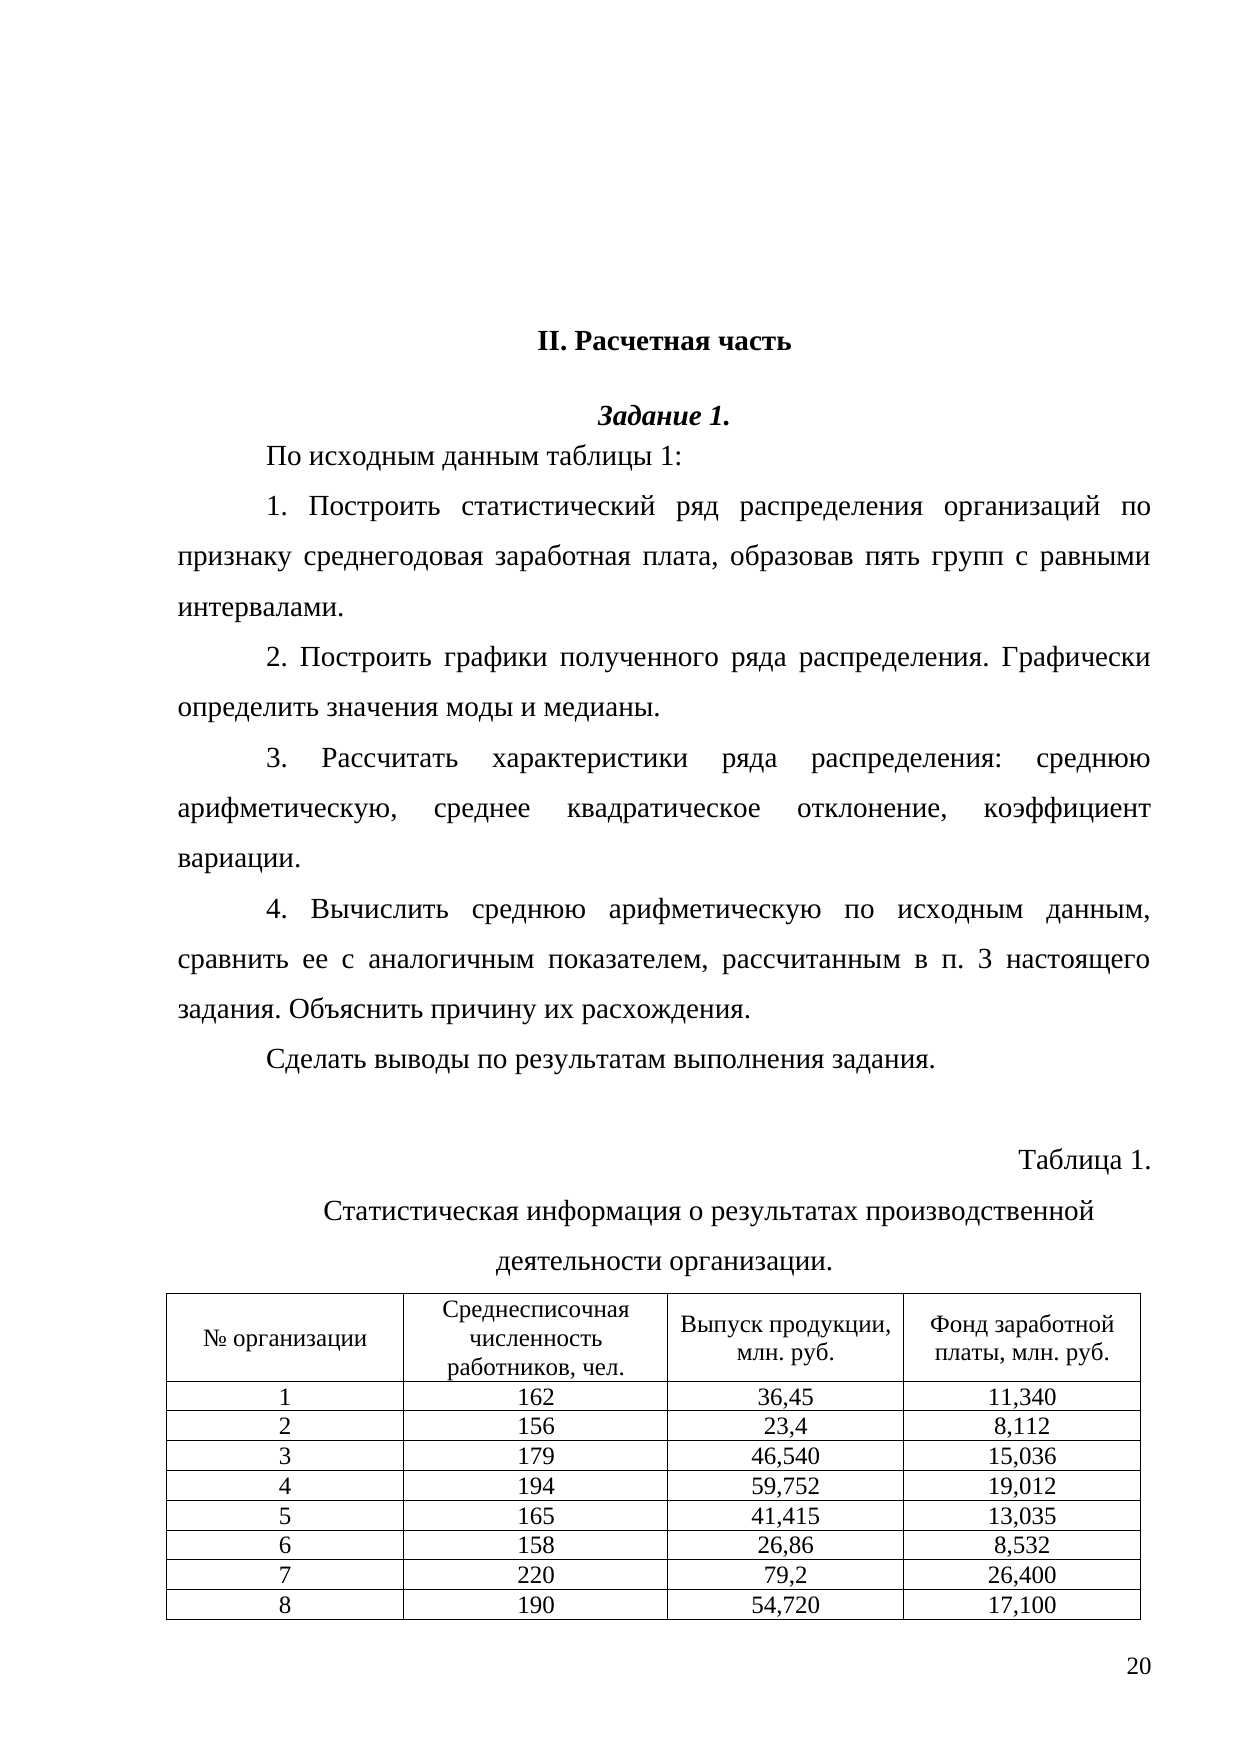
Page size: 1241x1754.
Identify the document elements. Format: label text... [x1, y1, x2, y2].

table_cell 13,035 [904, 1501, 1140, 1529]
text 1. Построить статистический ряд распределения организаций по признаку среднегодовая заработная плата, образовав пять групп с равными интервалами. [177, 488, 1152, 622]
table_cell 165 [404, 1501, 667, 1529]
table_cell 26,86 [668, 1531, 903, 1559]
table_cell 36,45 [668, 1382, 903, 1410]
table_cell 190 [404, 1590, 667, 1619]
text 3. Рассчитать характеристики ряда распределения: среднюю арифметическую, среднее квадратическое отклонение, коэффициент вариации. [177, 740, 1152, 874]
table_cell 8,112 [904, 1411, 1140, 1440]
table_cell 41,415 [668, 1501, 903, 1529]
table_cell 4 [167, 1471, 403, 1500]
subtitle II. Расчетная часть [177, 323, 1152, 356]
table_cell 156 [404, 1411, 667, 1440]
table_cell 17,100 [904, 1590, 1140, 1619]
table_cell 15,036 [904, 1441, 1140, 1470]
table_header Фонд заработной платы, млн. руб. [904, 1294, 1140, 1381]
text Статистическая информация о результатах производственной деятельности организации. [177, 1193, 1152, 1276]
table_cell 3 [167, 1441, 403, 1470]
text Таблица 1. [177, 1142, 1152, 1176]
table_cell 6 [167, 1531, 403, 1559]
table_cell 2 [167, 1411, 403, 1440]
table_cell 5 [167, 1501, 403, 1529]
table_cell 158 [404, 1531, 667, 1559]
table_cell 79,2 [668, 1560, 903, 1589]
text По исходным данным таблицы 1: [177, 438, 1152, 471]
table_cell 162 [404, 1382, 667, 1410]
table_cell 11,340 [904, 1382, 1140, 1410]
table_cell 8,532 [904, 1531, 1140, 1559]
table_cell 46,540 [668, 1441, 903, 1470]
table_cell 8 [167, 1590, 403, 1619]
subtitle Задание 1. [177, 398, 1152, 432]
table_header Выпуск продукции, млн. руб. [668, 1294, 903, 1381]
table_cell 59,752 [668, 1471, 903, 1500]
table_cell 220 [404, 1560, 667, 1589]
table_header № организации [167, 1294, 403, 1381]
table_cell 23,4 [668, 1411, 903, 1440]
text 4. Вычислить среднюю арифметическую по исходным данным, сравнить ее с аналогичным показателем, рассчитанным в п. 3 настоящего задания. Объяснить причину их расхождения. [177, 891, 1152, 1025]
table_cell 19,012 [904, 1471, 1140, 1500]
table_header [404, 1294, 667, 1381]
table_cell 26,400 [904, 1560, 1140, 1589]
text 2. Построить графики полученного ряда распределения. Графически определить значения моды и медианы. [177, 639, 1152, 723]
table_cell 54,720 [668, 1590, 903, 1619]
text Сделать выводы по результатам выполнения задания. [177, 1042, 1152, 1075]
table_cell 7 [167, 1560, 403, 1589]
table_cell 1 [167, 1382, 403, 1410]
table_cell 179 [404, 1441, 667, 1470]
table_cell 194 [404, 1471, 667, 1500]
